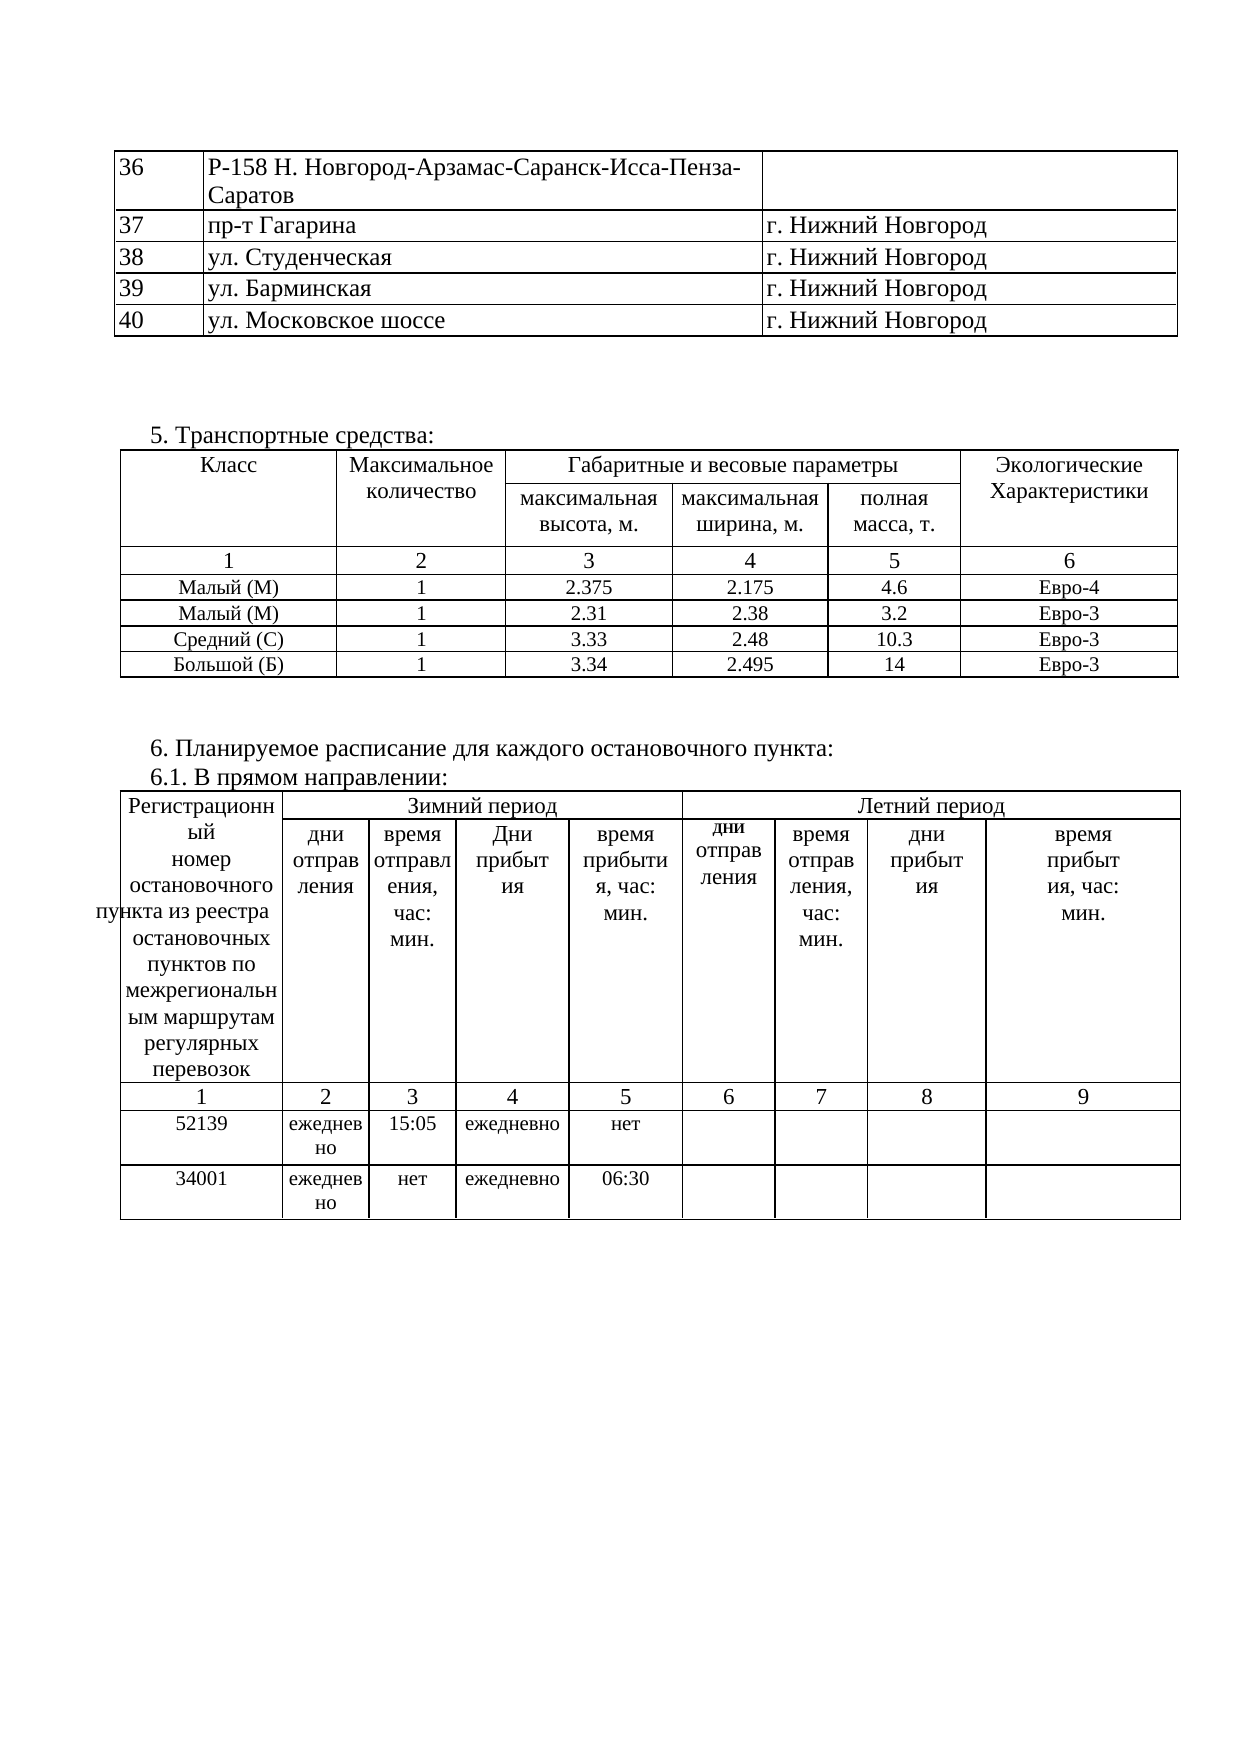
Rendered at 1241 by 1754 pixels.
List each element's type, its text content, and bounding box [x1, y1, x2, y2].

table_cell дни отправ ления [283, 820, 368, 1082]
table_cell Большой (Б) [121, 652, 336, 676]
table_cell 2.375 [506, 575, 672, 599]
table_cell Малый (М) [121, 601, 336, 625]
table_cell время прибыт ия, час: мин. [987, 820, 1180, 1082]
table_cell 40 [115, 305, 203, 335]
table_cell г. Нижний Новгород [763, 241, 1177, 272]
table_cell 15:05 [370, 1111, 455, 1164]
table_header Регистрационный номер остановочного пункта из реестра остановочных пунктов по межрегиональным маршрутам регулярных перевозок [121, 792, 282, 1082]
table_cell 52139 [121, 1111, 282, 1164]
table_cell [683, 1166, 774, 1218]
table_header Класс [121, 451, 336, 546]
table_cell 36 [115, 152, 203, 209]
table_cell пр-т Гагарина [204, 211, 762, 241]
table_cell 7 [776, 1083, 867, 1110]
table_cell 4.6 [829, 575, 960, 599]
table_cell 3.34 [506, 652, 672, 676]
table_cell [987, 1111, 1180, 1164]
table_cell [868, 1166, 985, 1218]
table_cell нет [370, 1166, 455, 1218]
table_cell [683, 1111, 774, 1164]
table_header Максимальное количество [337, 451, 505, 546]
table_cell Малый (М) [121, 575, 336, 599]
table_cell 39 [115, 273, 203, 303]
text 6. Планируемое расписание для каждого остановочного пункта: [150, 733, 1090, 762]
table_cell 10.3 [829, 627, 960, 651]
table_cell максимальная ширина, м. [673, 484, 827, 546]
table_cell 34001 [121, 1166, 282, 1218]
table_cell время отправ ления, час: мин. [776, 820, 867, 1082]
table_cell 3 [370, 1083, 455, 1110]
text 5. Транспортные средства: [150, 420, 1090, 449]
table_cell 1 [121, 547, 336, 574]
table_cell г. Нижний Новгород [763, 209, 1177, 241]
table_cell дни прибыт ия [868, 820, 985, 1082]
table_header Зимний период [283, 792, 682, 818]
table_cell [204, 152, 762, 209]
text 6.1. В прямом направлении: [150, 762, 1090, 790]
table_cell [987, 1166, 1180, 1218]
table_cell Евро-3 [961, 652, 1177, 676]
table_cell 1 [337, 652, 505, 676]
table_cell 06:30 [570, 1166, 682, 1218]
table_cell ДНИ отправ ления [683, 820, 774, 1082]
table_cell 37 [115, 210, 203, 241]
table_cell ежедневно [457, 1111, 568, 1164]
table_cell ул. Московское шоссе [204, 305, 762, 335]
table_cell Средний (С) [121, 627, 336, 651]
table_cell 4 [457, 1083, 568, 1110]
table_cell 1 [337, 575, 505, 599]
table_cell 2.31 [506, 601, 672, 625]
table_cell 2 [337, 547, 505, 574]
table_cell г. Нижний Новгород [763, 304, 1177, 335]
table_header Летний период [683, 792, 1180, 818]
table_cell 9 [987, 1083, 1180, 1110]
table_cell 38 [115, 242, 203, 272]
table_cell Евро-3 [961, 601, 1177, 625]
table_cell 1 [337, 601, 505, 625]
table_cell 2.175 [673, 575, 827, 599]
table_cell [868, 1111, 985, 1164]
table_cell ежедневно [457, 1166, 568, 1218]
table_cell 3 [506, 547, 672, 574]
table_cell 6 [683, 1083, 774, 1110]
table_cell 3.33 [506, 627, 672, 651]
table_cell время прибыти я, час: мин. [570, 820, 682, 1082]
table_cell время отправл ения, час: мин. [370, 820, 455, 1082]
table_cell 2.495 [673, 652, 827, 676]
table_cell [776, 1111, 867, 1164]
table_cell полная масса, т. [829, 484, 960, 546]
table_cell 1 [121, 1083, 282, 1110]
table_cell [763, 152, 1177, 209]
table_cell Дни прибыт ия [457, 820, 568, 1082]
table_cell 3.2 [829, 601, 960, 625]
table_cell 8 [868, 1083, 985, 1110]
table_cell г. Нижний Новгород [763, 272, 1177, 303]
table_cell ул. Барминская [204, 274, 762, 303]
table_cell 6 [961, 547, 1177, 574]
table_header Экологические Характеристики [961, 451, 1177, 546]
table_cell Евро-3 [961, 627, 1177, 651]
table_cell ул. Студенческая [204, 242, 762, 272]
table_cell 2.48 [673, 627, 827, 651]
table_cell Евро-4 [961, 575, 1177, 599]
table_cell ежедневно [283, 1166, 368, 1218]
table_cell 2.38 [673, 601, 827, 625]
table_cell 5 [570, 1083, 682, 1110]
table_cell 1 [337, 627, 505, 651]
table_cell ежедневно [283, 1111, 368, 1164]
table_cell 4 [673, 547, 827, 574]
table_cell [776, 1166, 867, 1218]
table_cell 2 [283, 1083, 368, 1110]
table_cell максимальная высота, м. [506, 484, 672, 546]
table_cell нет [570, 1111, 682, 1164]
table_cell 14 [829, 652, 960, 676]
table_header Габаритные и весовые параметры [506, 451, 960, 482]
table_cell 5 [829, 547, 960, 574]
